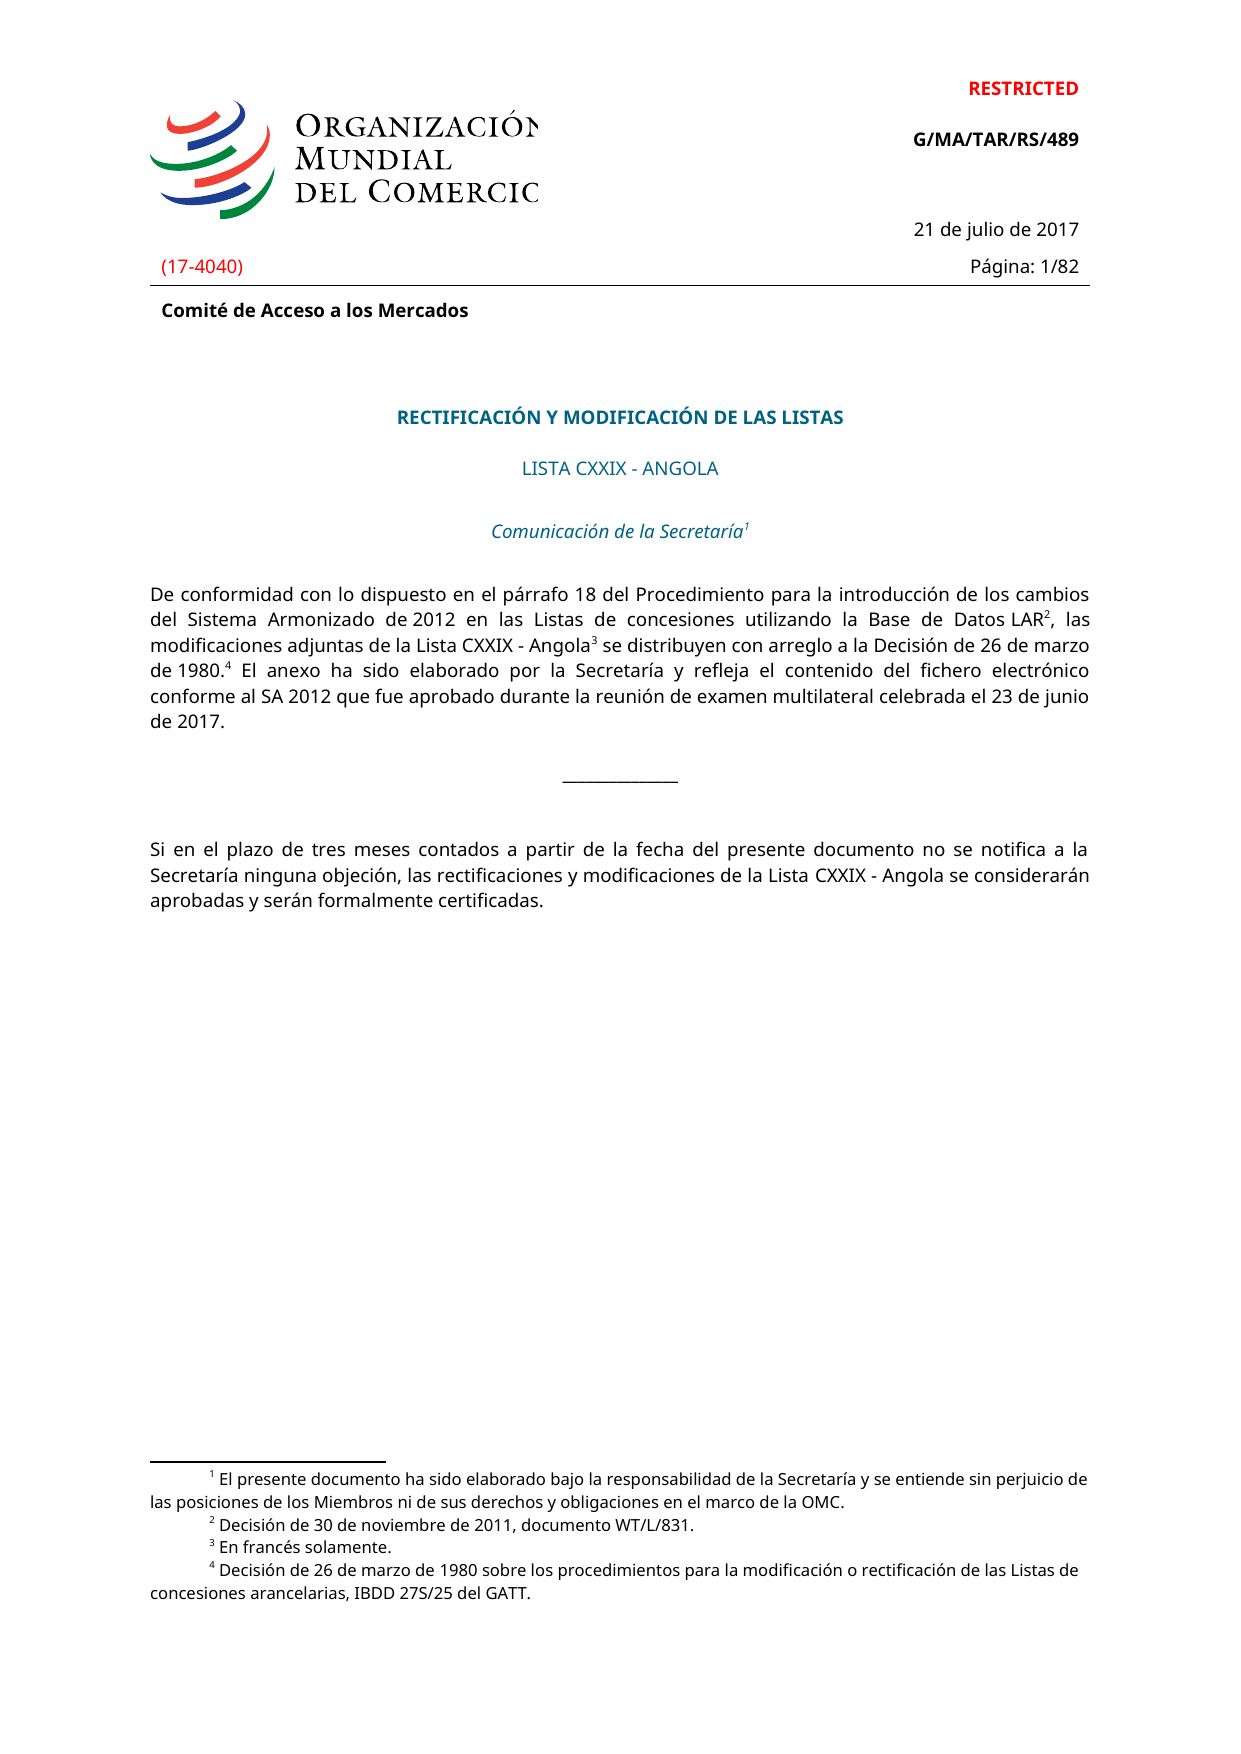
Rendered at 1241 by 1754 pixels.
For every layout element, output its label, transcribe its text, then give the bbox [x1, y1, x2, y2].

title RECTIFICACIÓN Y MODIFICACIÓN DE LAS LISTAS [150, 405, 1090, 430]
text De conformidad con lo dispuesto en el párrafo 18 del Procedimiento para la introducción de los cambios del Sistema Armonizado de 2012 en las Listas de concesiones utilizando la Base de Datos LAR, las modificaciones adjuntas de la Lista CXXIX - Angola se distribuyen con arreglo a la Decisión de 26 de marzo de 1980. El anexo ha sido elaborado por la Secretaría y refleja el contenido del fichero electrónico conforme al SA 2012 que fue aprobado durante la reunión de examen multilateral celebrada el 23 de junio de 2017. [150, 581, 1090, 734]
title Comunicación de la Secretaría [150, 518, 1090, 544]
text Si en el plazo de tres meses contados a partir de la fecha del presente documento no se notifica a la Secretaría ninguna objeción, las rectificaciones y modificaciones de la Lista CXXIX - Angola se considerarán aprobadas y serán formalmente certificadas. [150, 836, 1090, 913]
text _______________ [150, 760, 1090, 785]
title LISTA CXXIX - ANGOLA [150, 455, 1090, 481]
